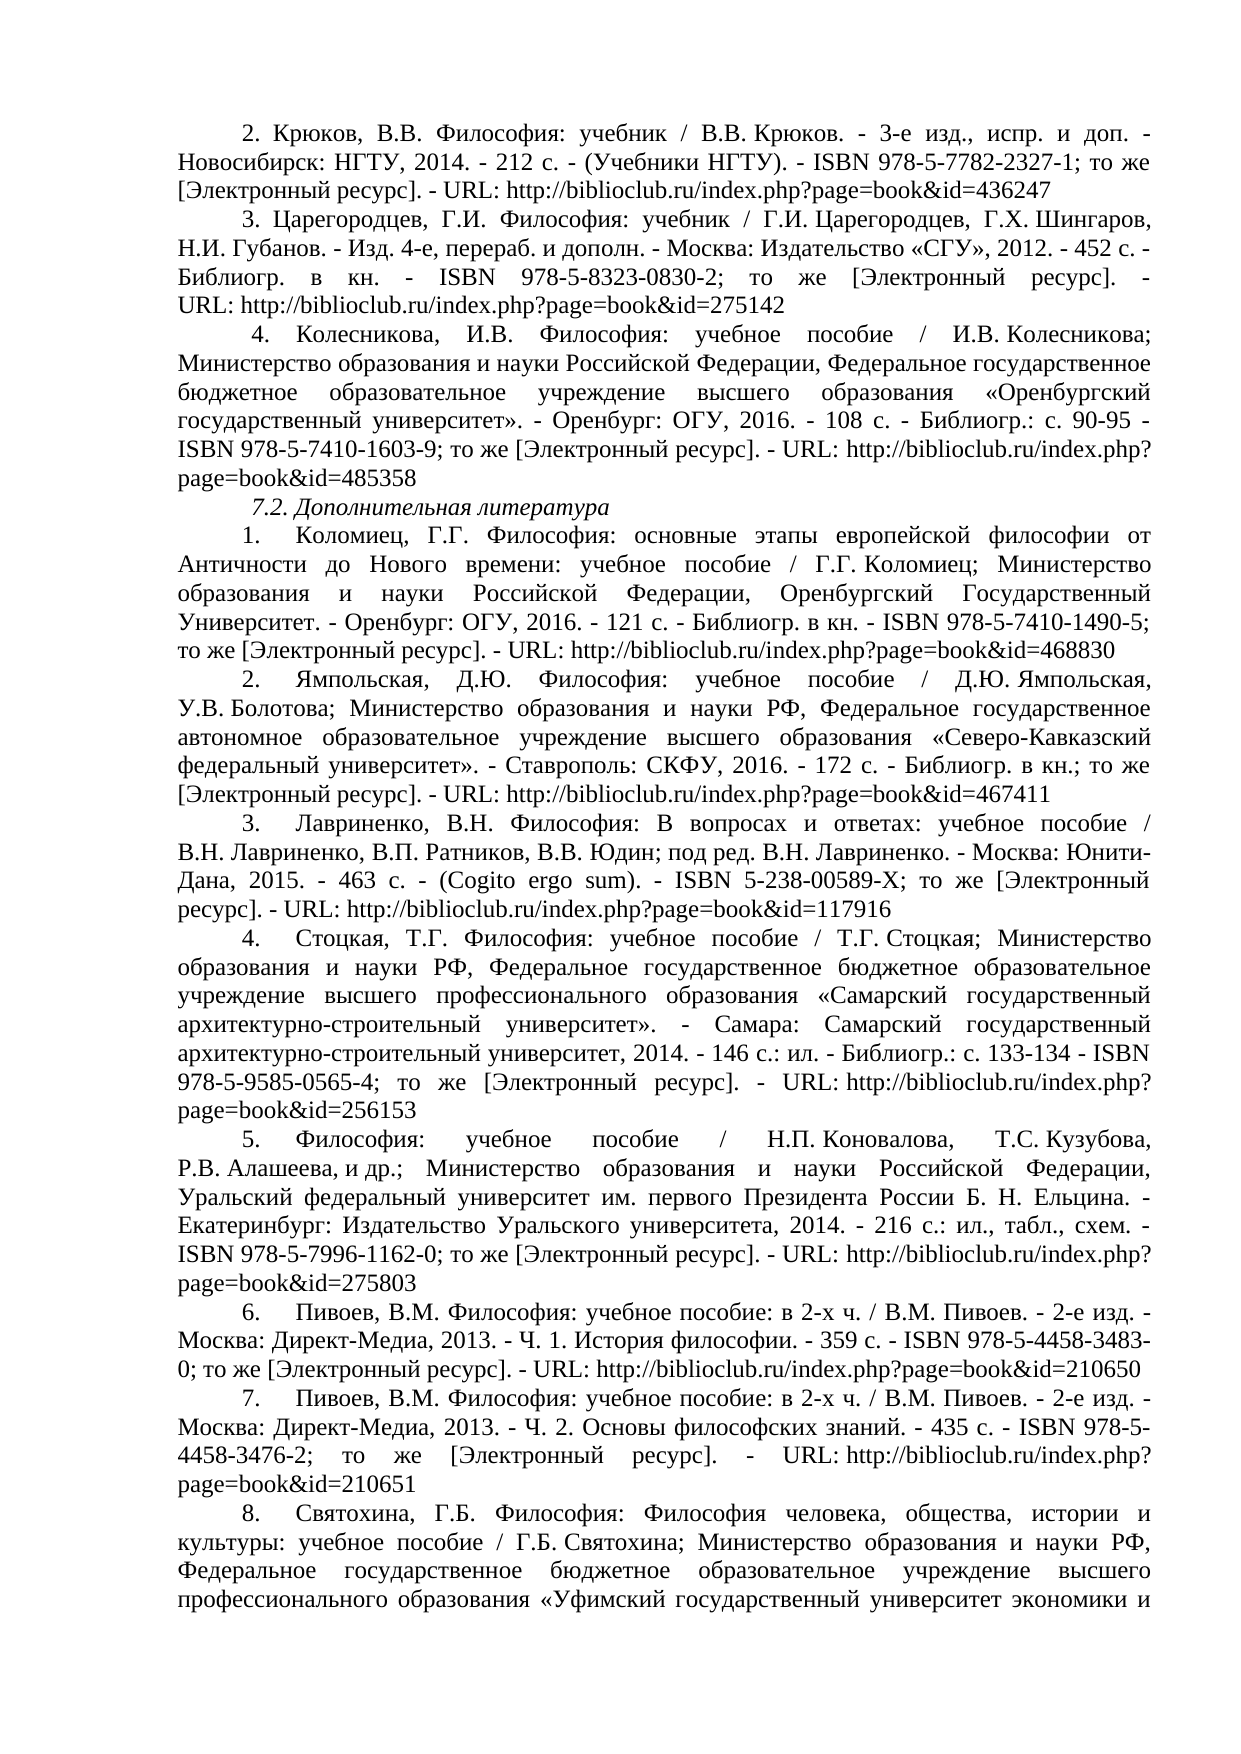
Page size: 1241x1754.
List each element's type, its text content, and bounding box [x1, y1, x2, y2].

list Ямпольская, Д.Ю. Философия: учебное пособие / Д.Ю. Ямпольская, У.В. Болотова; Министерство образования и науки РФ, Федеральное государственное автономное образовательное учреждение высшего образования «Северо-Кавказский федеральный университет». - Ставрополь: СКФУ, 2016. - 172 с. - Библиогр. в кн.; то же [Электронный ресурс]. - URL: http://biblioclub.ru/index.php?page=book&id=467411 [177, 664, 1152, 808]
list Стоцкая, Т.Г. Философия: учебное пособие / Т.Г. Стоцкая; Министерство образования и науки РФ, Федеральное государственное бюджетное образовательное учреждение высшего профессионального образования «Самарский государственный архитектурно-строительный университет». - Самара: Самарский государственный архитектурно-строительный университет, 2014. - 146 с.: ил. - Библиогр.: с. 133-134 - ISBN 978-5-9585-0565-4; то же [Электронный ресурс]. - URL: http://biblioclub.ru/index.php?page=book&id=256153 [177, 923, 1152, 1124]
list Философия: учебное пособие / Н.П. Коновалова, Т.С. Кузубова, Р.В. Алашеева, и др.; Министерство образования и науки Российской Федерации, Уральский федеральный университет им. первого Президента России Б. Н. Ельцина. - Екатеринбург: Издательство Уральского университета, 2014. - 216 с.: ил., табл., схем. - ISBN 978-5-7996-1162-0; то же [Электронный ресурс]. - URL: http://biblioclub.ru/index.php?page=book&id=275803 [177, 1124, 1152, 1297]
list Лавриненко, В.Н. Философия: В вопросах и ответах: учебное пособие / В.Н. Лавриненко, В.П. Ратников, В.В. Юдин; под ред. В.Н. Лавриненко. - Москва: Юнити-Дана, 2015. - 463 с. - (Cogito ergo sum). - ISBN 5-238-00589-Х; то же [Электронный ресурс]. - URL: http://biblioclub.ru/index.php?page=book&id=117916 [177, 808, 1152, 923]
text 4. Колесникова, И.В. Философия: учебное пособие / И.В. Колесникова; Министерство образования и науки Российской Федерации, Федеральное государственное бюджетное образовательное учреждение высшего образования «Оренбургский государственный университет». - Оренбург: ОГУ, 2016. - 108 с. - Библиогр.: с. 90-95 - ISBN 978-5-7410-1603-9; то же [Электронный ресурс]. - URL: http://biblioclub.ru/index.php?page=book&id=485358 [177, 319, 1152, 492]
list Коломиец, Г.Г. Философия: основные этапы европейской философии от Античности до Нового времени: учебное пособие / Г.Г. Коломиец; Министерство образования и науки Российской Федерации, Оренбургский Государственный Университет. - Оренбург: ОГУ, 2016. - 121 с. - Библиогр. в кн. - ISBN 978-5-7410-1490-5; то же [Электронный ресурс]. - URL: http://biblioclub.ru/index.php?page=book&id=468830 [177, 521, 1152, 664]
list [177, 1498, 1152, 1613]
list Пивоев, В.М. Философия: учебное пособие: в 2-х ч. / В.М. Пивоев. - 2-е изд. - Москва: Директ-Медиа, 2013. - Ч. 2. Основы философских знаний. - 435 с. - ISBN 978-5-4458-3476-2; то же [Электронный ресурс]. - URL: http://biblioclub.ru/index.php?page=book&id=210651 [177, 1383, 1152, 1498]
list Царегородцев, Г.И. Философия: учебник / Г.И. Царегородцев, Г.Х. Шингаров, Н.И. Губанов. - Изд. 4-е, перераб. и дополн. - Москва: Издательство «СГУ», 2012. - 452 с. - Библиогр. в кн. - ISBN 978-5-8323-0830-2; то же [Электронный ресурс]. - URL: http://biblioclub.ru/index.php?page=book&id=275142 [177, 204, 1152, 319]
text 7.2. Дополнительная литература [177, 492, 1152, 521]
list Пивоев, В.М. Философия: учебное пособие: в 2-х ч. / В.М. Пивоев. - 2-е изд. - Москва: Директ-Медиа, 2013. - Ч. 1. История философии. - 359 с. - ISBN 978-5-4458-3483-0; то же [Электронный ресурс]. - URL: http://biblioclub.ru/index.php?page=book&id=210650 [177, 1297, 1152, 1383]
list Крюков, В.В. Философия: учебник / В.В. Крюков. - 3-е изд., испр. и доп. - Новосибирск: НГТУ, 2014. - 212 с. - (Учебники НГТУ). - ISBN 978-5-7782-2327-1; то же [Электронный ресурс]. - URL: http://biblioclub.ru/index.php?page=book&id=436247 [177, 118, 1152, 204]
